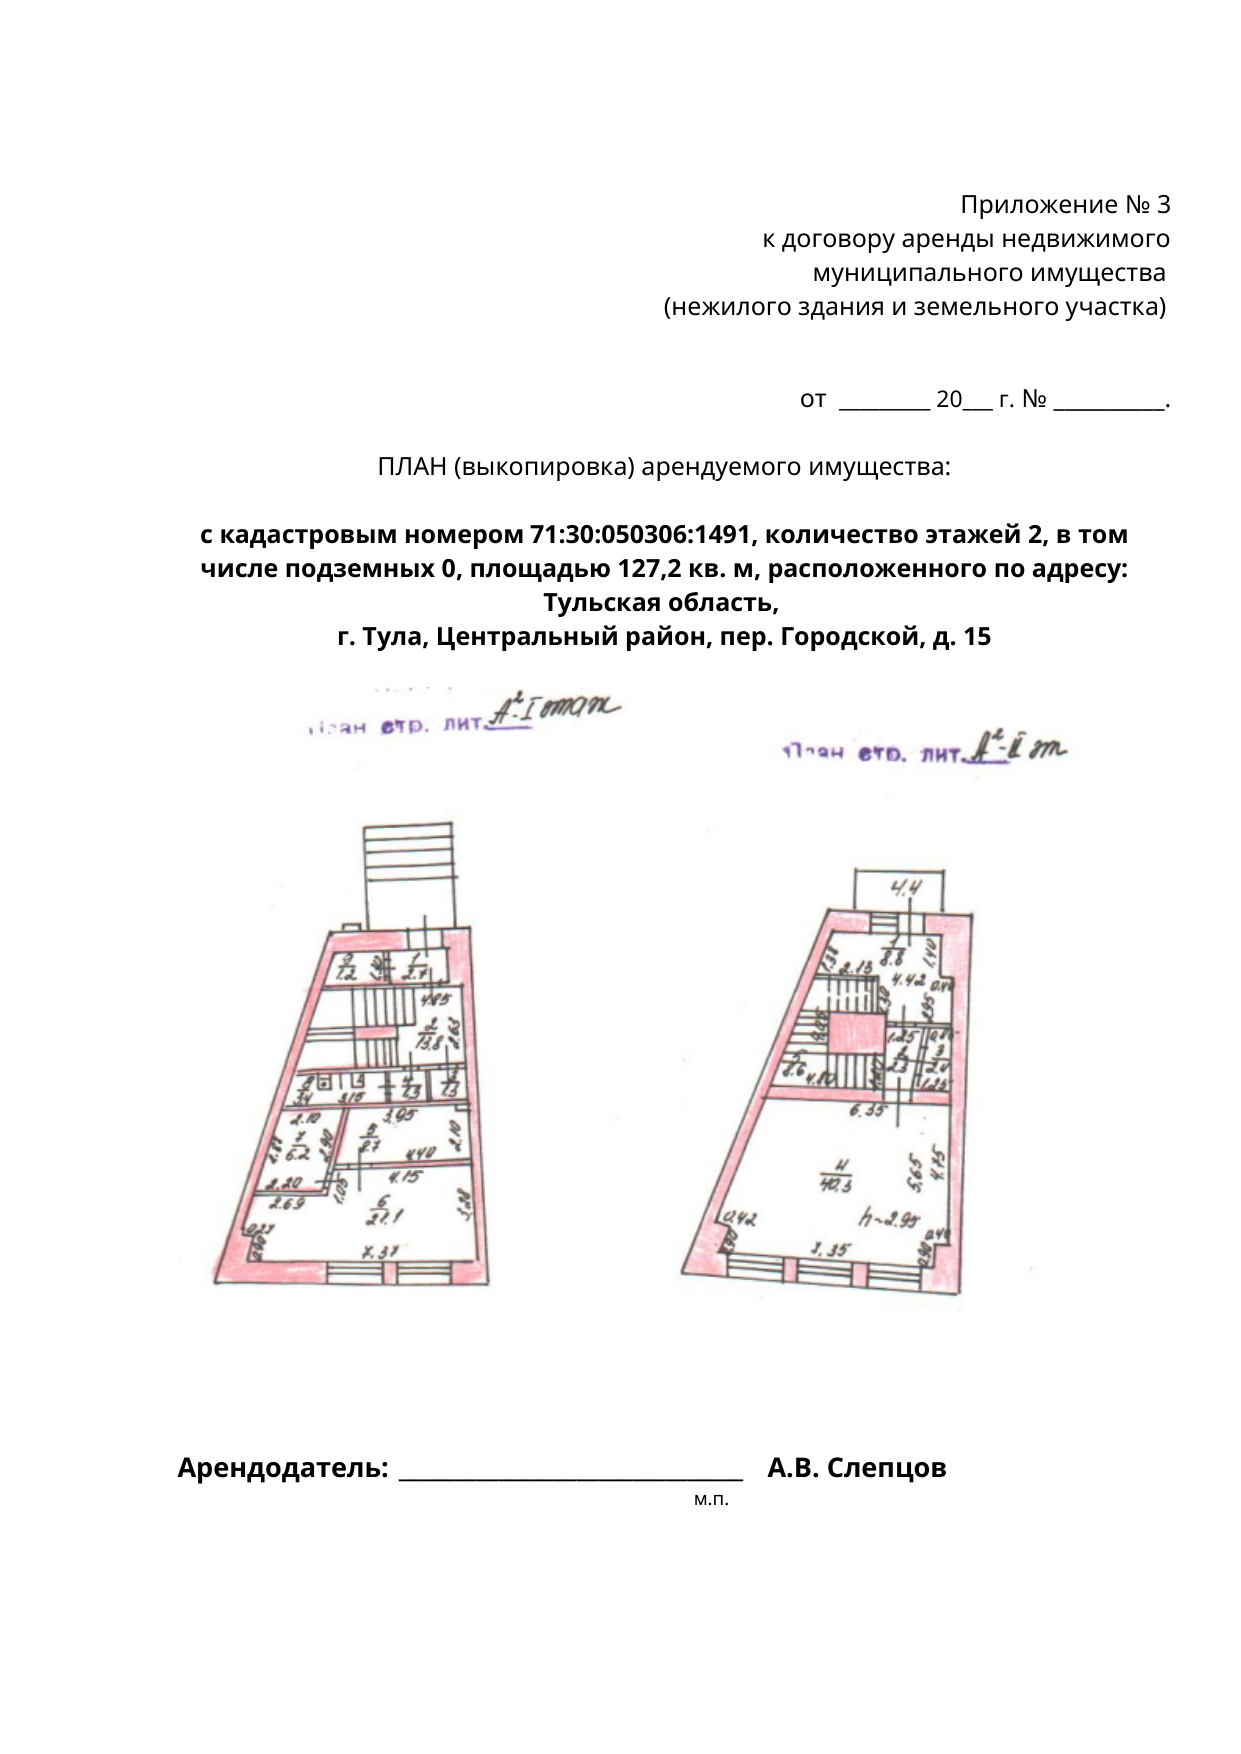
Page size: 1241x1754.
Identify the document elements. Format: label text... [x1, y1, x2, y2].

picture [177, 687, 1081, 1313]
text (нежилого здания и земельного участка) [177, 288, 1167, 322]
text м.п. [274, 1485, 1152, 1511]
text муниципального имущества [177, 254, 1167, 288]
text с кадастровым номером 71:30:050306:1491, количество этажей 2, в том числе подземных 0, площадью 127,2 кв. м, расположенного по адресу: Тульская область, г. Тула, Центральный район, пер. Городской, д. 15 [177, 517, 1152, 653]
text ПЛАН (выкопировка) арендуемого имущества: [177, 449, 1152, 483]
text Арендодатель: _______________________________ А.В. Слепцов [177, 1448, 1152, 1485]
text от _________ 20___ г. № __________. [158, 381, 1171, 415]
text к договору аренды недвижимого [158, 220, 1171, 254]
text Приложение № 3 [158, 186, 1171, 220]
